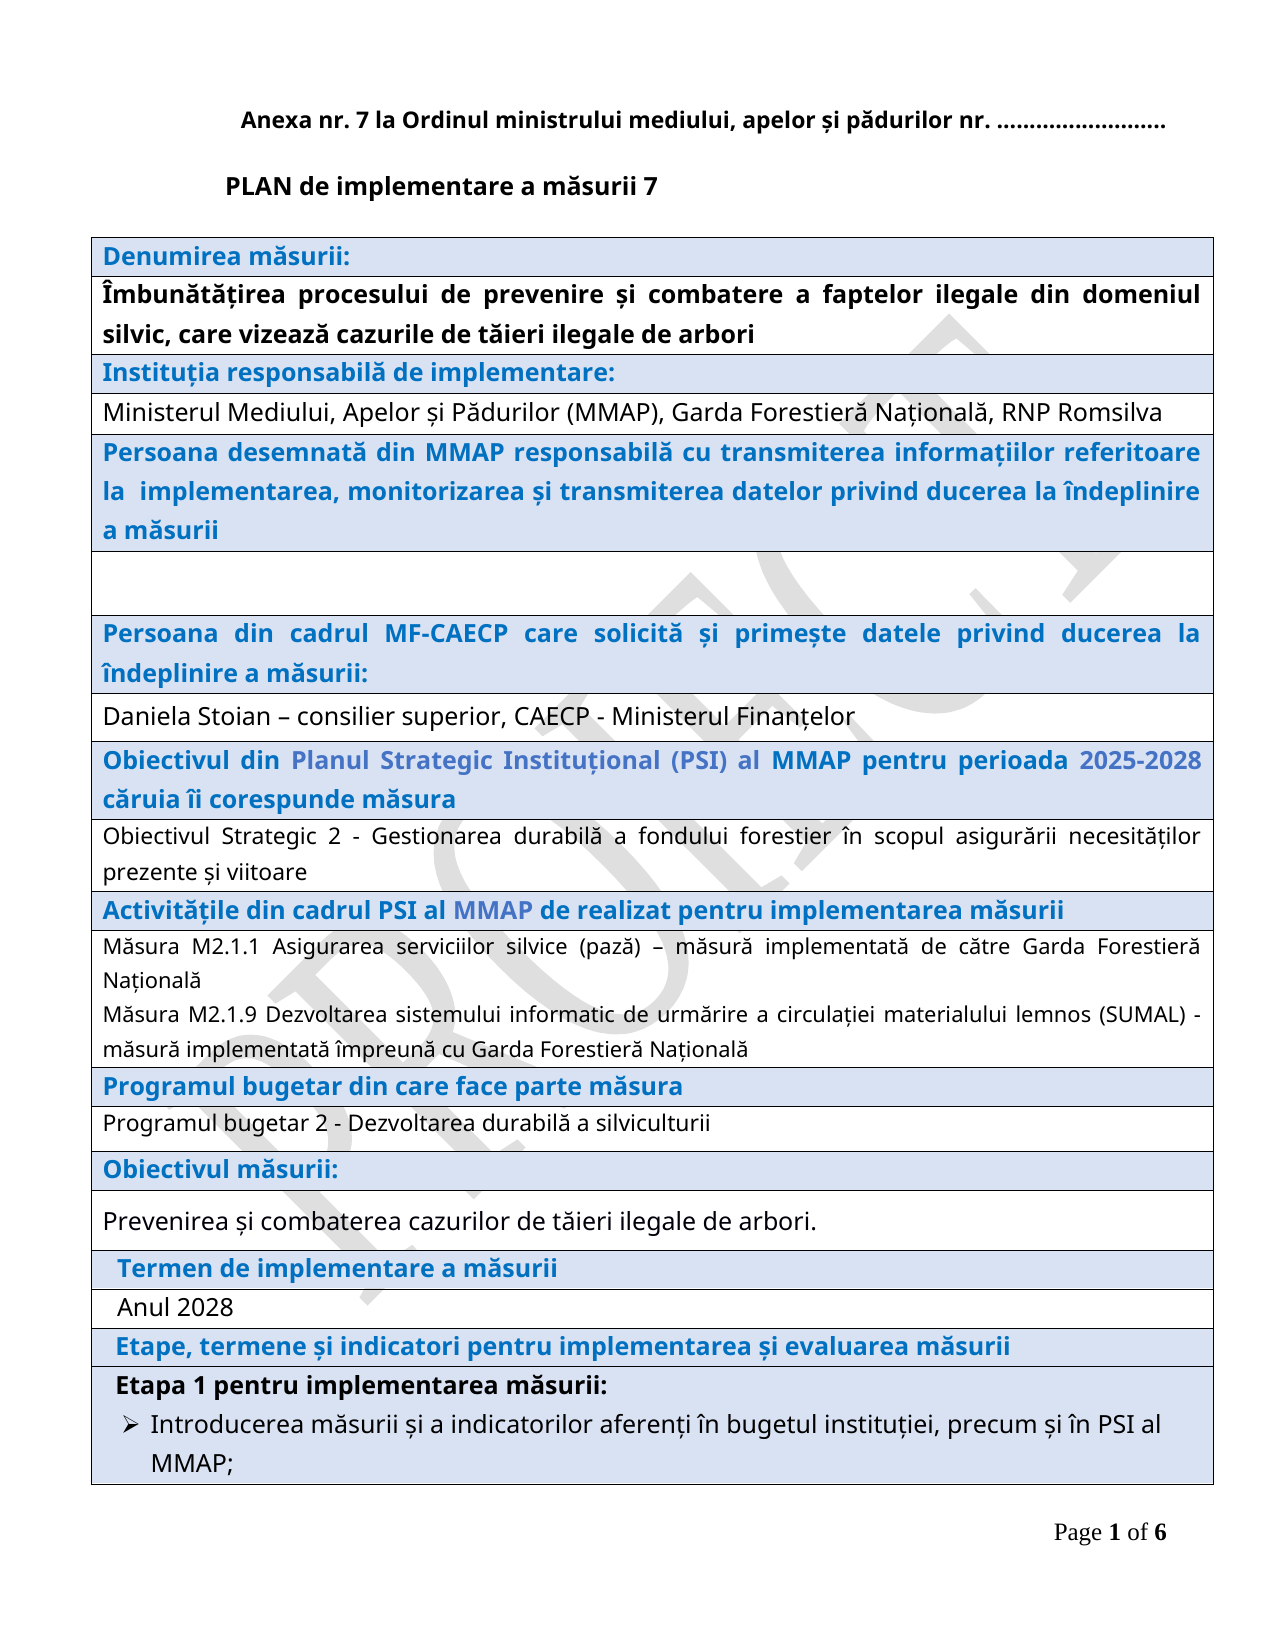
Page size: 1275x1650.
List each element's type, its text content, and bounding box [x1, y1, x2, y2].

table_cell Obiectivul Strategic 2 - Gestionarea durabilă a fondului forestier în scopul asigurării necesităților prezente și viitoare [92, 820, 1213, 891]
table_cell Instituția responsabilă de implementare: [92, 355, 1213, 393]
table_cell Obiectivul măsurii: [92, 1152, 1213, 1190]
table_cell Etape, termene și indicatori pentru implementarea și evaluarea măsurii [92, 1329, 1213, 1366]
table_cell Anul 2028 [92, 1290, 1213, 1327]
text Anexa nr. 7 la Ordinul ministrului mediului, apelor și pădurilor nr. .......................... [150, 104, 1167, 135]
table_cell Programul bugetar 2 - Dezvoltarea durabilă a silviculturii [92, 1107, 1213, 1151]
text PLAN de implementare a măsurii 7 [150, 169, 1167, 203]
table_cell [92, 1367, 1213, 1483]
table_header Denumirea măsurii: [92, 238, 1213, 276]
table_cell Obiectivul din Planul Strategic Instituțional (PSI) al MMAP pentru perioada 2025-2028 căruia îi corespunde măsura [92, 742, 1213, 819]
table_cell Termen de implementare a măsurii [92, 1251, 1213, 1288]
table_cell Programul bugetar din care face parte măsura [92, 1068, 1213, 1106]
table_cell Persoana din cadrul MF-CAECP care solicită și primește datele privind ducerea la îndeplinire a măsurii: [92, 616, 1213, 693]
table_cell Prevenirea și combaterea cazurilor de tăieri ilegale de arbori. [92, 1191, 1213, 1250]
table_cell Daniela Stoian – consilier superior, CAECP - Ministerul Finanțelor [92, 694, 1213, 741]
table_cell [92, 552, 1213, 615]
table_cell Măsura M2.1.1 Asigurarea serviciilor silvice (pază) – măsură implementată de către Garda Forestieră Națională Măsura M2.1.9 Dezvoltarea sistemului informatic de urmărire a circulației materialului lemnos (SUMAL) - măsură implementată împreună cu Garda Forestieră Națională [92, 931, 1213, 1067]
table_cell Activitățile din cadrul PSI al MMAP de realizat pentru implementarea măsurii [92, 892, 1213, 930]
table_cell Îmbunătățirea procesului de prevenire și combatere a faptelor ilegale din domeniul silvic, care vizează cazurile de tăieri ilegale de arbori [92, 277, 1213, 354]
table_cell Ministerul Mediului, Apelor și Pădurilor (MMAP), Garda Forestieră Națională, RNP Romsilva [92, 394, 1213, 433]
table_cell Persoana desemnată din MMAP responsabilă cu transmiterea informațiilor referitoare la implementarea, monitorizarea și transmiterea datelor privind ducerea la îndeplinire a măsurii [92, 435, 1213, 551]
